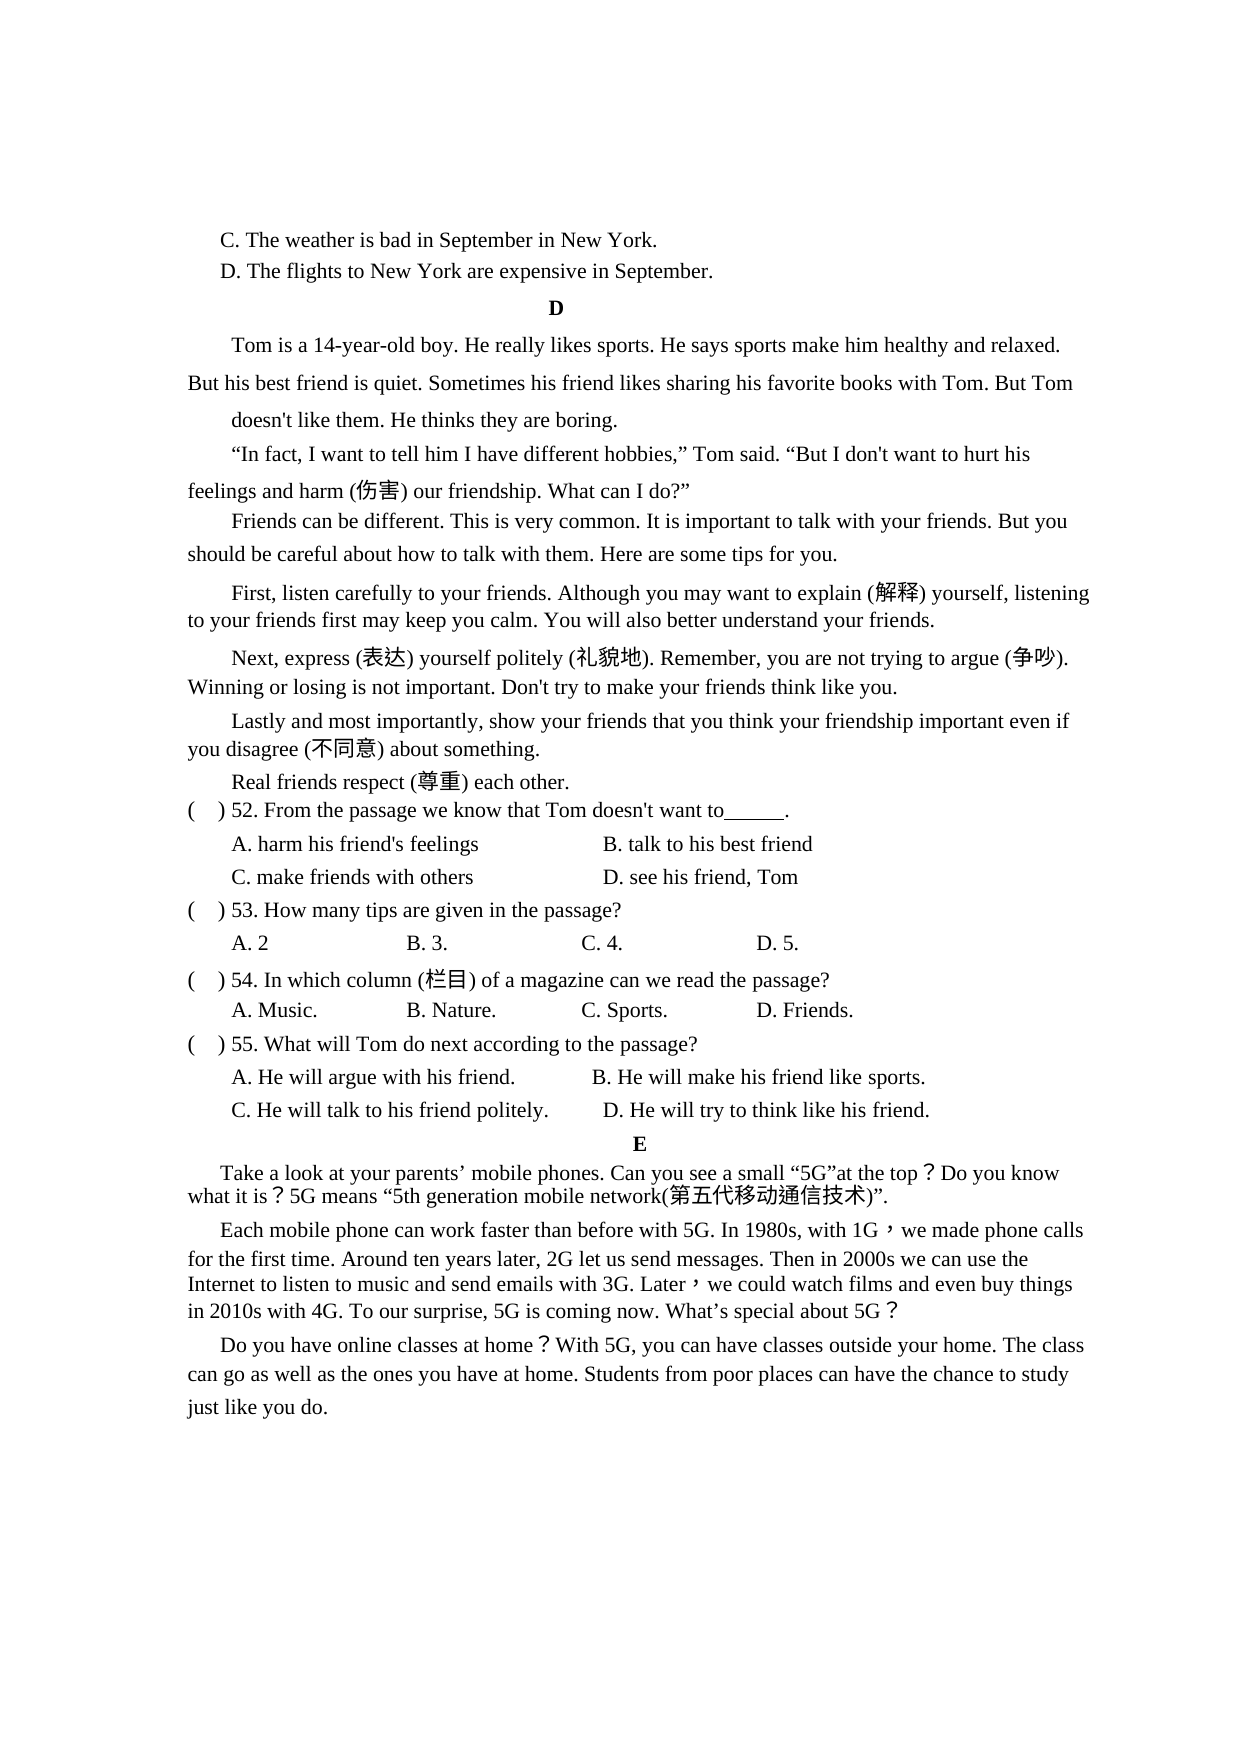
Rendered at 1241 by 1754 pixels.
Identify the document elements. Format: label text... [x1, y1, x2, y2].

text Tom is a 14-year-old boy. He really likes sports. He says sports make him healthy and relaxed. [231, 332, 1121, 357]
text Next, express (表达) yourself politely (礼貌地). Remember, you are not trying to argue (争吵). [231, 633, 1121, 673]
text for the first time. Around ten years later, 2G let us send messages. Then in 2000s we can use the Internet to listen to music and send emails with 3G. Later，we could watch films and even buy things in 2010s with 4G. To our surprise, 5G is coming now. What’s special about 5G？ [187, 1248, 1093, 1324]
text First, listen carefully to your friends. Although you may want to explain (解释) yourself, listening [231, 574, 1121, 606]
text C. make friends with others D. see his friend, Tom [231, 864, 1121, 889]
text ( ) 55. What will Tom do next according to the passage? [187, 1030, 1121, 1056]
text ( ) 53. How many tips are given in the passage? [187, 896, 1121, 923]
text Friends can be different. This is very common. It is important to talk with your friends. But you should be careful about how to talk with them. Here are some tips for you. [187, 508, 1070, 566]
list The weather is bad in September in New York. [220, 227, 1121, 252]
text feelings and harm (伤害) our friendship. What can I do?” [187, 466, 1121, 506]
text Real friends respect (尊重) each other. [231, 763, 1121, 796]
text A. 2 B. 3. C. 4. D. 5. [231, 931, 1121, 956]
subtitle E [158, 1131, 1121, 1156]
text can go as well as the ones you have at home. Students from poor places can have the chance to study just like you do. [187, 1361, 1072, 1419]
text A. He will argue with his friend. B. He will make his friend like sports. [231, 1064, 1121, 1089]
subtitle D [152, 295, 960, 320]
text ( ) 52. From the passage we know that Tom doesn't want to . [187, 796, 1121, 823]
text Take a look at your parents’ mobile phones. Can you see a small “5G”at the top？Do you know what it is？5G means “5th generation mobile network(第五代移动通信技术)”. [187, 1161, 1061, 1209]
text Lastly and most importantly, show your friends that you think your friendship important even if you disagree (不同意) about something. [187, 708, 1072, 763]
text ( ) 54. In which column (栏目) of a magazine can we read the passage? [187, 956, 1121, 996]
text But his best friend is quiet. Sometimes his friend likes sharing his favorite books with Tom. But Tom doesn't like them. He thinks they are boring. [187, 370, 1075, 432]
list The flights to New York are expensive in September. [220, 258, 1121, 284]
text “In fact, I want to tell him I have different hobbies,” Tom said. “But I don't want to hurt his [231, 444, 1121, 466]
text A. harm his friend's feelings B. talk to his best friend [231, 831, 1121, 856]
text Do you have online classes at home？With 5G, you can have classes outside your home. The class [220, 1324, 1121, 1359]
text Winning or losing is not important. Don't try to make your friends think like you. [187, 674, 1121, 699]
text Each mobile phone can work faster than before with 5G. In 1980s, with 1G，we made phone calls [220, 1209, 1121, 1245]
text A. Music. B. Nature. C. Sports. D. Friends. [231, 997, 1121, 1022]
text C. He will talk to his friend politely. D. He will try to think like his friend. [231, 1097, 1121, 1123]
text to your friends first may keep you calm. You will also better understand your friends. [187, 608, 1121, 633]
